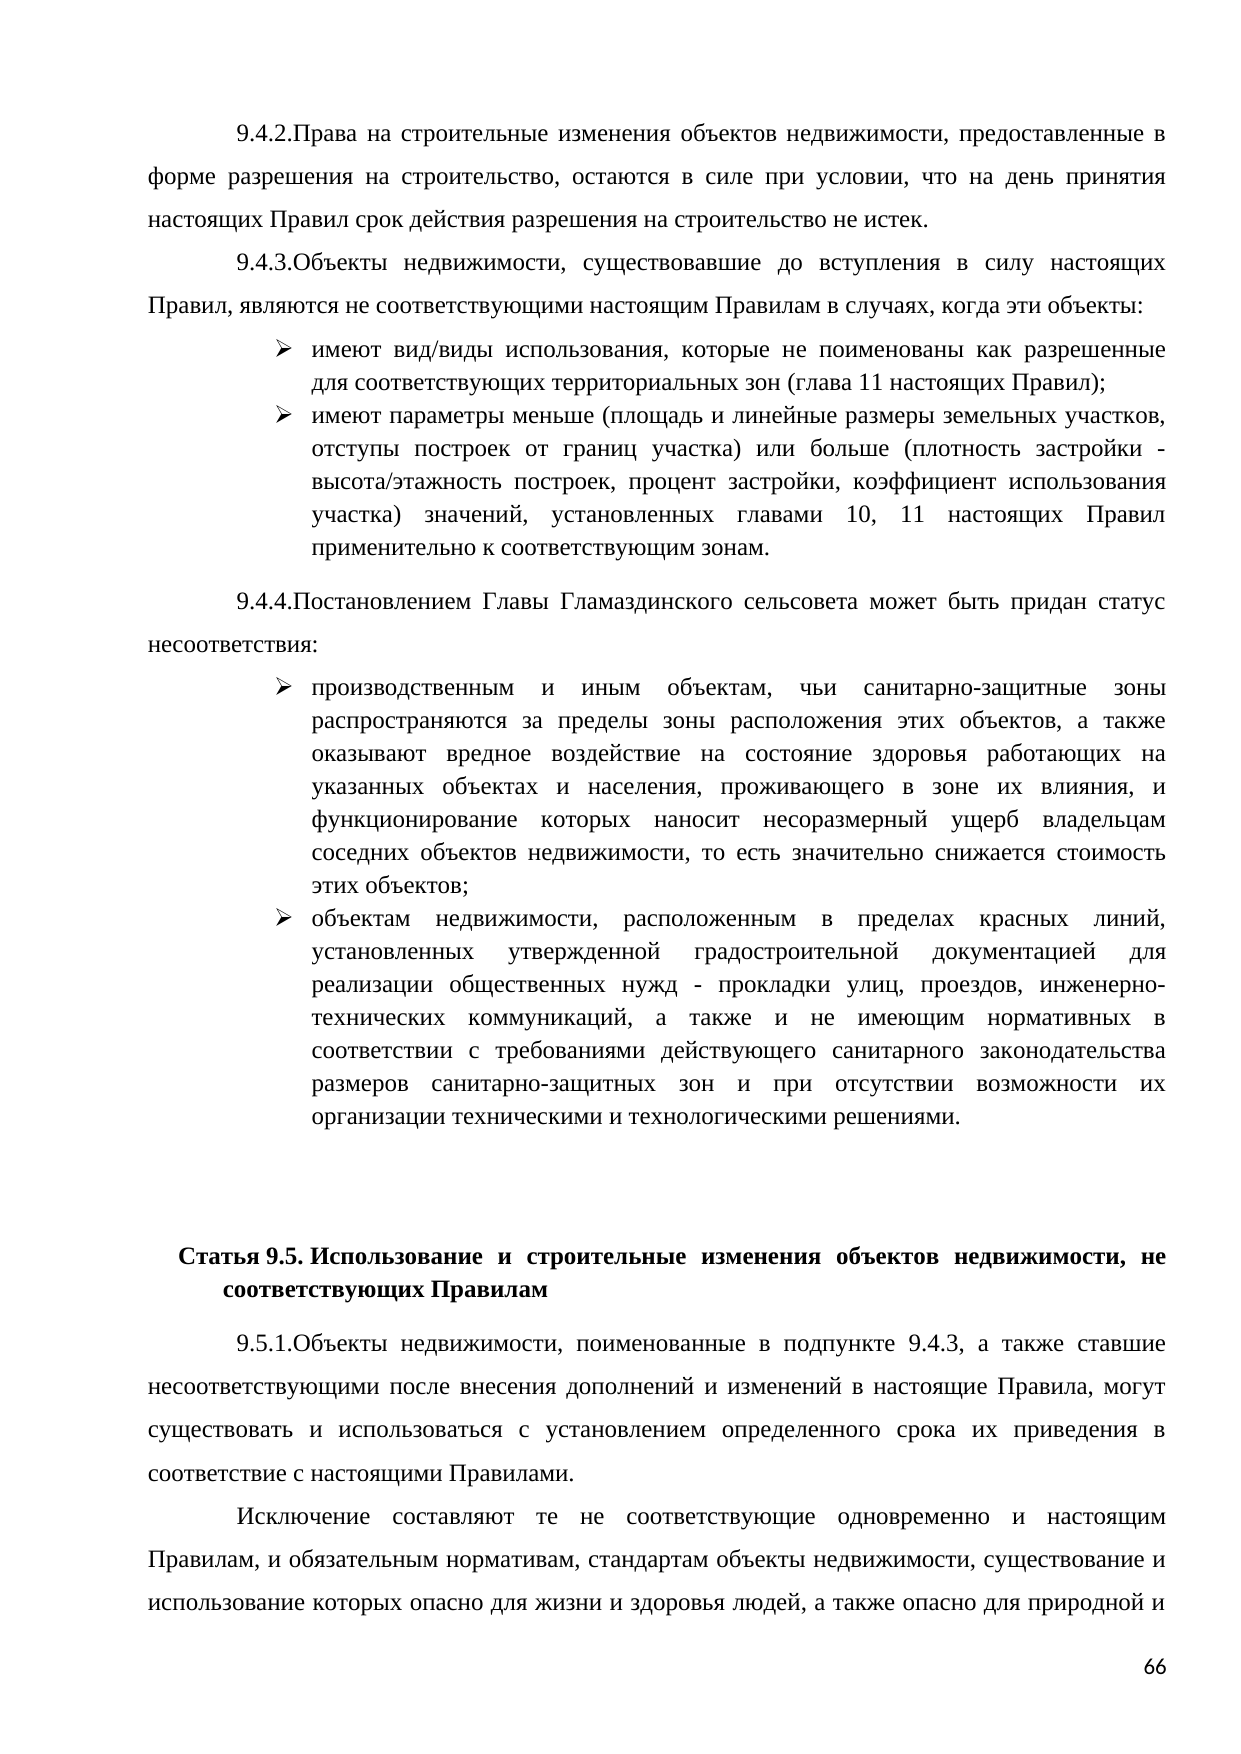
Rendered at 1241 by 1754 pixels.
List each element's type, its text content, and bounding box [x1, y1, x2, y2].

list имеют вид/виды использования, которые не поименованы как разрешенные для соответствующих территориальных зон (глава 11 настоящих Правил); [274, 334, 1167, 396]
text 9.4.4.Постановлением Главы Гламаздинского сельсовета может быть придан статус несоответствия: [148, 586, 1167, 658]
list имеют параметры меньше (площадь и линейные размеры земельных участков, отступы построек от границ участка) или больше (плотность застройки - высота/этажность построек, процент застройки, коэффициент использования участка) значений, установленных главами 10, 11 настоящих Правил применительно к соответствующим зонам. [274, 400, 1167, 561]
list производственным и иным объектам, чьи санитарно-защитные зоны распространяются за пределы зоны расположения этих объектов, а также оказывают вредное воздействие на состояние здоровья работающих на указанных объектах и населения, проживающего в зоне их влияния, и функционирование которых наносит несоразмерный ущерб владельцам соседних объектов недвижимости, то есть значительно снижается стоимость этих объектов; [274, 672, 1167, 899]
list объектам недвижимости, расположенным в пределах красных линий, установленных утвержденной градостроительной документацией для реализации общественных нужд - прокладки улиц, проездов, инженерно-технических коммуникаций, а также и не имеющим нормативных в соответствии с требованиями действующего санитарного законодательства размеров санитарно-защитных зон и при отсутствии возможности их организации техническими и технологическими решениями. [274, 903, 1167, 1130]
list Использование и строительные изменения объектов недвижимости, не соответствующих Правилам [178, 1241, 1167, 1303]
text 9.4.3.Объекты недвижимости, существовавшие до вступления в силу настоящих Правил, являются не соответствующими настоящим Правилам в случаях, когда эти объекты: [148, 247, 1167, 319]
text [148, 1501, 1167, 1616]
text 9.4.2.Права на строительные изменения объектов недвижимости, предоставленные в форме разрешения на строительство, остаются в силе при условии, что на день принятия настоящих Правил срок действия разрешения на строительство не истек. [148, 118, 1167, 233]
text 9.5.1.Объекты недвижимости, поименованные в подпункте 9.4.3, а также ставшие несоответствующими после внесения дополнений и изменений в настоящие Правила, могут существовать и использоваться с установлением определенного срока их приведения в соответствие с настоящими Правилами. [148, 1328, 1167, 1486]
